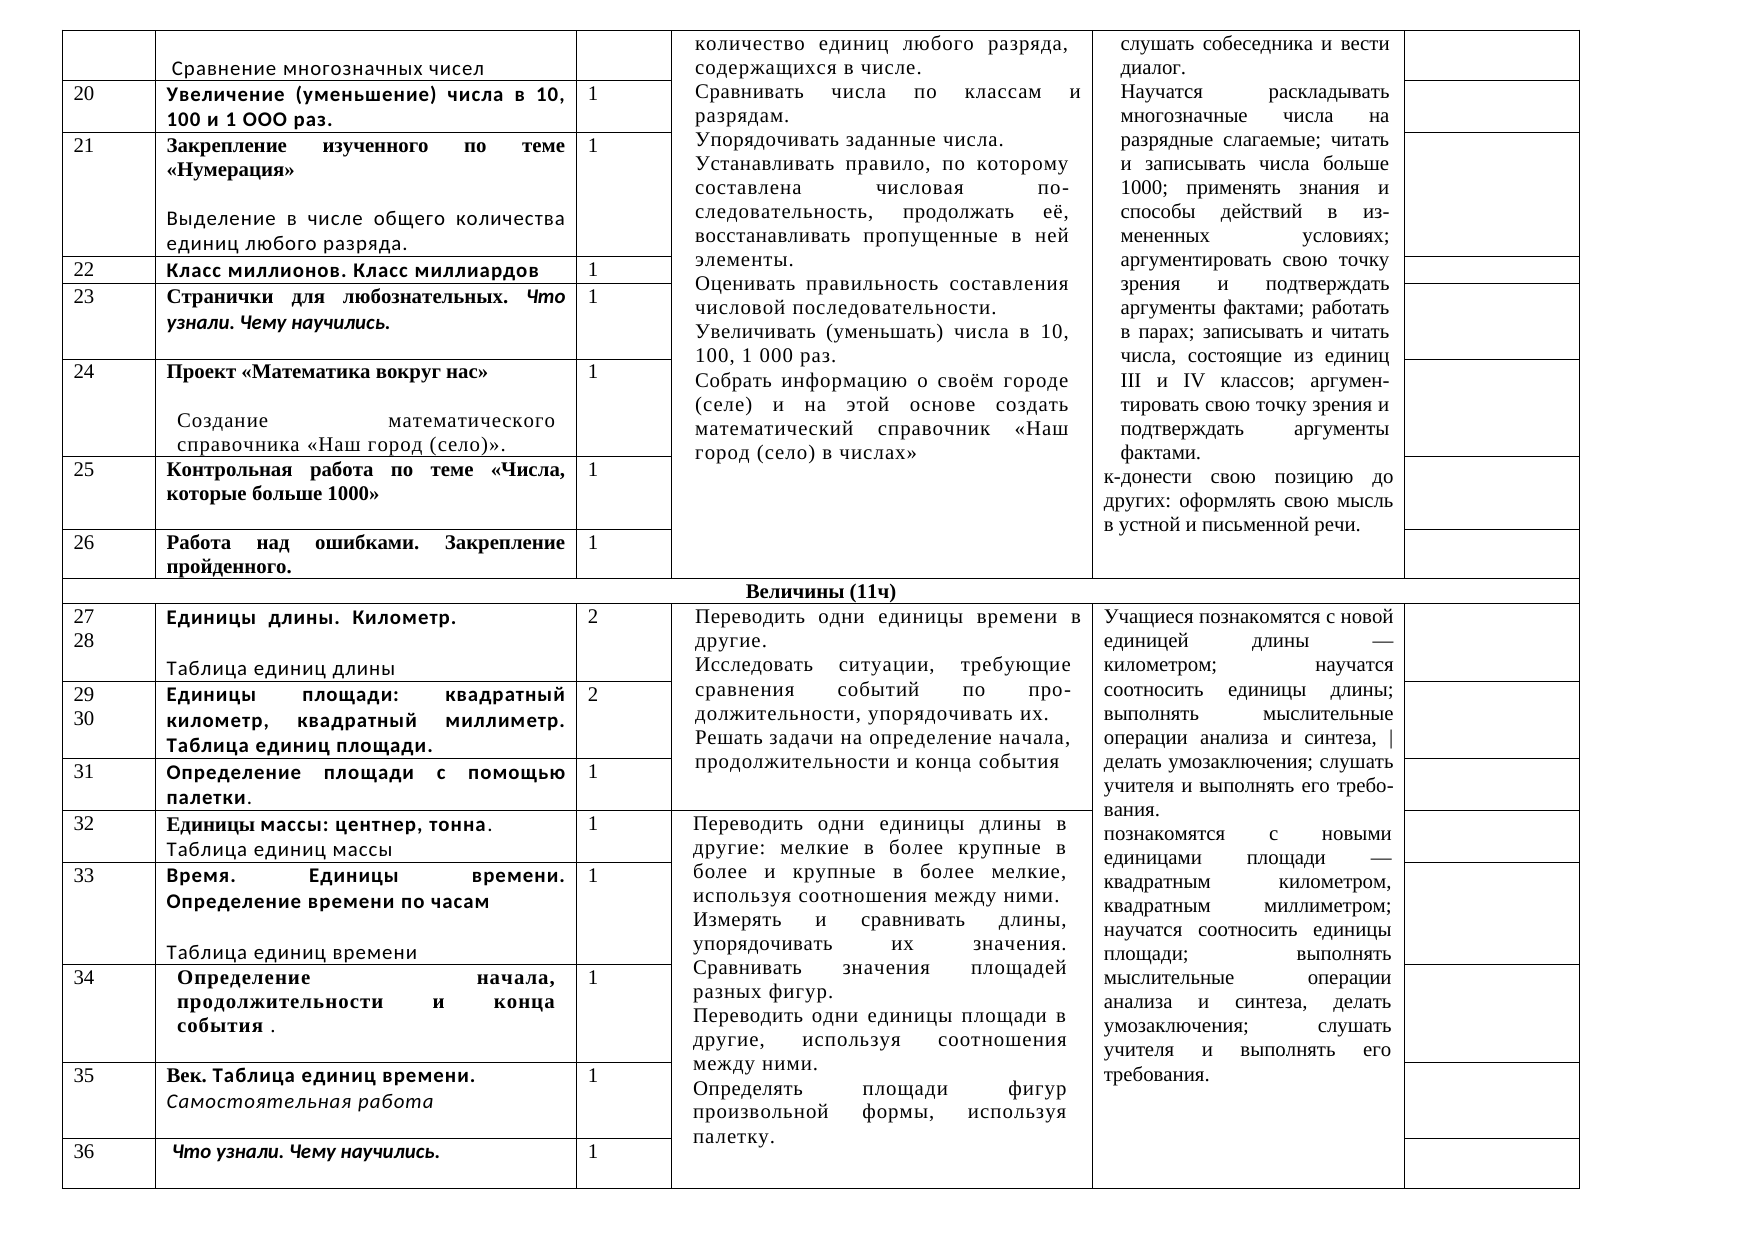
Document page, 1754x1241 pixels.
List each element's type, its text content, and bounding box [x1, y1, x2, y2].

table_cell [1405, 811, 1579, 862]
table_cell 33 [63, 863, 155, 964]
table_cell [1405, 31, 1579, 80]
table_cell 35 [63, 1063, 155, 1137]
table_cell 1 [577, 31, 671, 80]
table_cell 20 [63, 81, 155, 132]
table_cell 1 [577, 360, 671, 456]
table_cell [1405, 759, 1579, 810]
table_cell [1405, 682, 1579, 758]
table_cell 22 [63, 257, 155, 282]
table_cell 31 [63, 759, 155, 810]
table_cell Переводить одни единицы времени в другие. Исследовать ситуации, требующие сравнения событий по продолжительности, упорядочивать их. Решать задачи на определение начала, продолжительности и конца события [672, 604, 1092, 810]
table_cell Странички для любознательных. Что узнали. Чему научились. [156, 284, 576, 358]
table_cell 1 [577, 811, 671, 862]
table_cell Единицы массы: центнер, тонна. Таблица единиц массы [156, 811, 576, 862]
table_cell 26 [63, 530, 155, 578]
table_cell [1405, 81, 1579, 132]
table_cell [1405, 457, 1579, 529]
table_cell 36 [63, 1139, 155, 1188]
table_cell [1405, 360, 1579, 456]
table_cell 29 30 [63, 682, 155, 758]
table_cell Век. Таблица единиц времени. Самостоятельная работа [156, 1063, 576, 1137]
table_cell Закрепление изученного по теме «Нумерация» Выделение в числе общего количества единиц любого разряда. [156, 133, 576, 256]
table_cell Учащиеся познакомятся с новой единицей длины — километром; научатся соотносить единицы длины; выполнять мыслительные операции анализа и синтеза, | делать умозаключения; слушать учителя и выполнять его требования. познакомятся с новыми единицами площади — квадратным километром, квадратным миллиметром; научатся соотносить единицы площади; выполнять мыслительные операции анализа и синтеза, делать умозаключения; слушать учителя и выполнять его требования. [1093, 604, 1404, 1188]
table_cell 2 [577, 682, 671, 758]
table_cell 21 [63, 133, 155, 256]
table_cell 1 [577, 759, 671, 810]
table_cell Единицы площади: квадратный километр, квадратный миллиметр. Таблица единиц площади. [156, 682, 576, 758]
table_cell [1405, 133, 1579, 256]
table_cell 25 [63, 457, 155, 529]
table_cell [1405, 1063, 1579, 1137]
table_cell 1 [577, 457, 671, 529]
table_cell Увеличение (уменьшение) числа в 10, 100 и 1 ООО раз. [156, 81, 576, 132]
table_cell Время. Единицы времени. Определение времени по часам Таблица единиц времени [156, 863, 576, 964]
table_cell [1405, 530, 1579, 578]
table_cell 1 [577, 81, 671, 132]
table_cell [1405, 863, 1579, 964]
table_cell 34 [63, 965, 155, 1062]
table_cell 27 28 [63, 604, 155, 681]
table_cell [1405, 1139, 1579, 1188]
table_cell [1405, 604, 1579, 681]
table_cell Что узнали. Чему научились. [156, 1139, 576, 1188]
table_cell 23 [63, 284, 155, 358]
table_cell Единицы длины. Километр. Таблица единиц длины [156, 604, 576, 681]
table_cell Класс миллионов. Класс миллиардов [156, 257, 576, 282]
table_cell 1 [577, 1063, 671, 1137]
table_cell Переводить одни единицы длины в другие: мелкие в более крупные в более и крупные в более мелкие, используя соотношения между ними. Измерять и сравнивать длины, упорядочивать их значения. Сравнивать значения площадей разных фигур. Переводить одни единицы площади в другие, используя соотношения между ними. Определять площади фигур произвольной формы, используя палетку. [672, 811, 1092, 1188]
table_cell 32 [63, 811, 155, 862]
table_cell 1 [577, 863, 671, 964]
table_cell 1 [577, 965, 671, 1062]
table_cell Проект «Математика вокруг нас» Создание математического справочника «Наш город (село)». [156, 360, 576, 456]
table_cell 2 [577, 604, 671, 681]
table_cell 1 [577, 133, 671, 256]
table_cell 1 [577, 257, 671, 282]
table_cell 1 [577, 1139, 671, 1188]
table_cell [1405, 965, 1579, 1062]
table_cell 1 [577, 530, 671, 578]
table_cell Величины (11ч) [63, 579, 1579, 603]
table_cell Контрольная работа по теме «Числа, которые больше 1000» [156, 457, 576, 529]
table_cell Определение начала, продолжительности и конца события . [156, 965, 576, 1062]
table_cell Работа над ошибками. Закрепление пройденного. [156, 530, 576, 578]
table_cell 19 [63, 31, 155, 80]
table_cell 1 [577, 284, 671, 358]
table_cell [156, 31, 576, 80]
table_cell [1405, 284, 1579, 358]
table_cell [1405, 257, 1579, 282]
table_cell 24 [63, 360, 155, 456]
table_cell Определение площади с помощью палетки. [156, 759, 576, 810]
